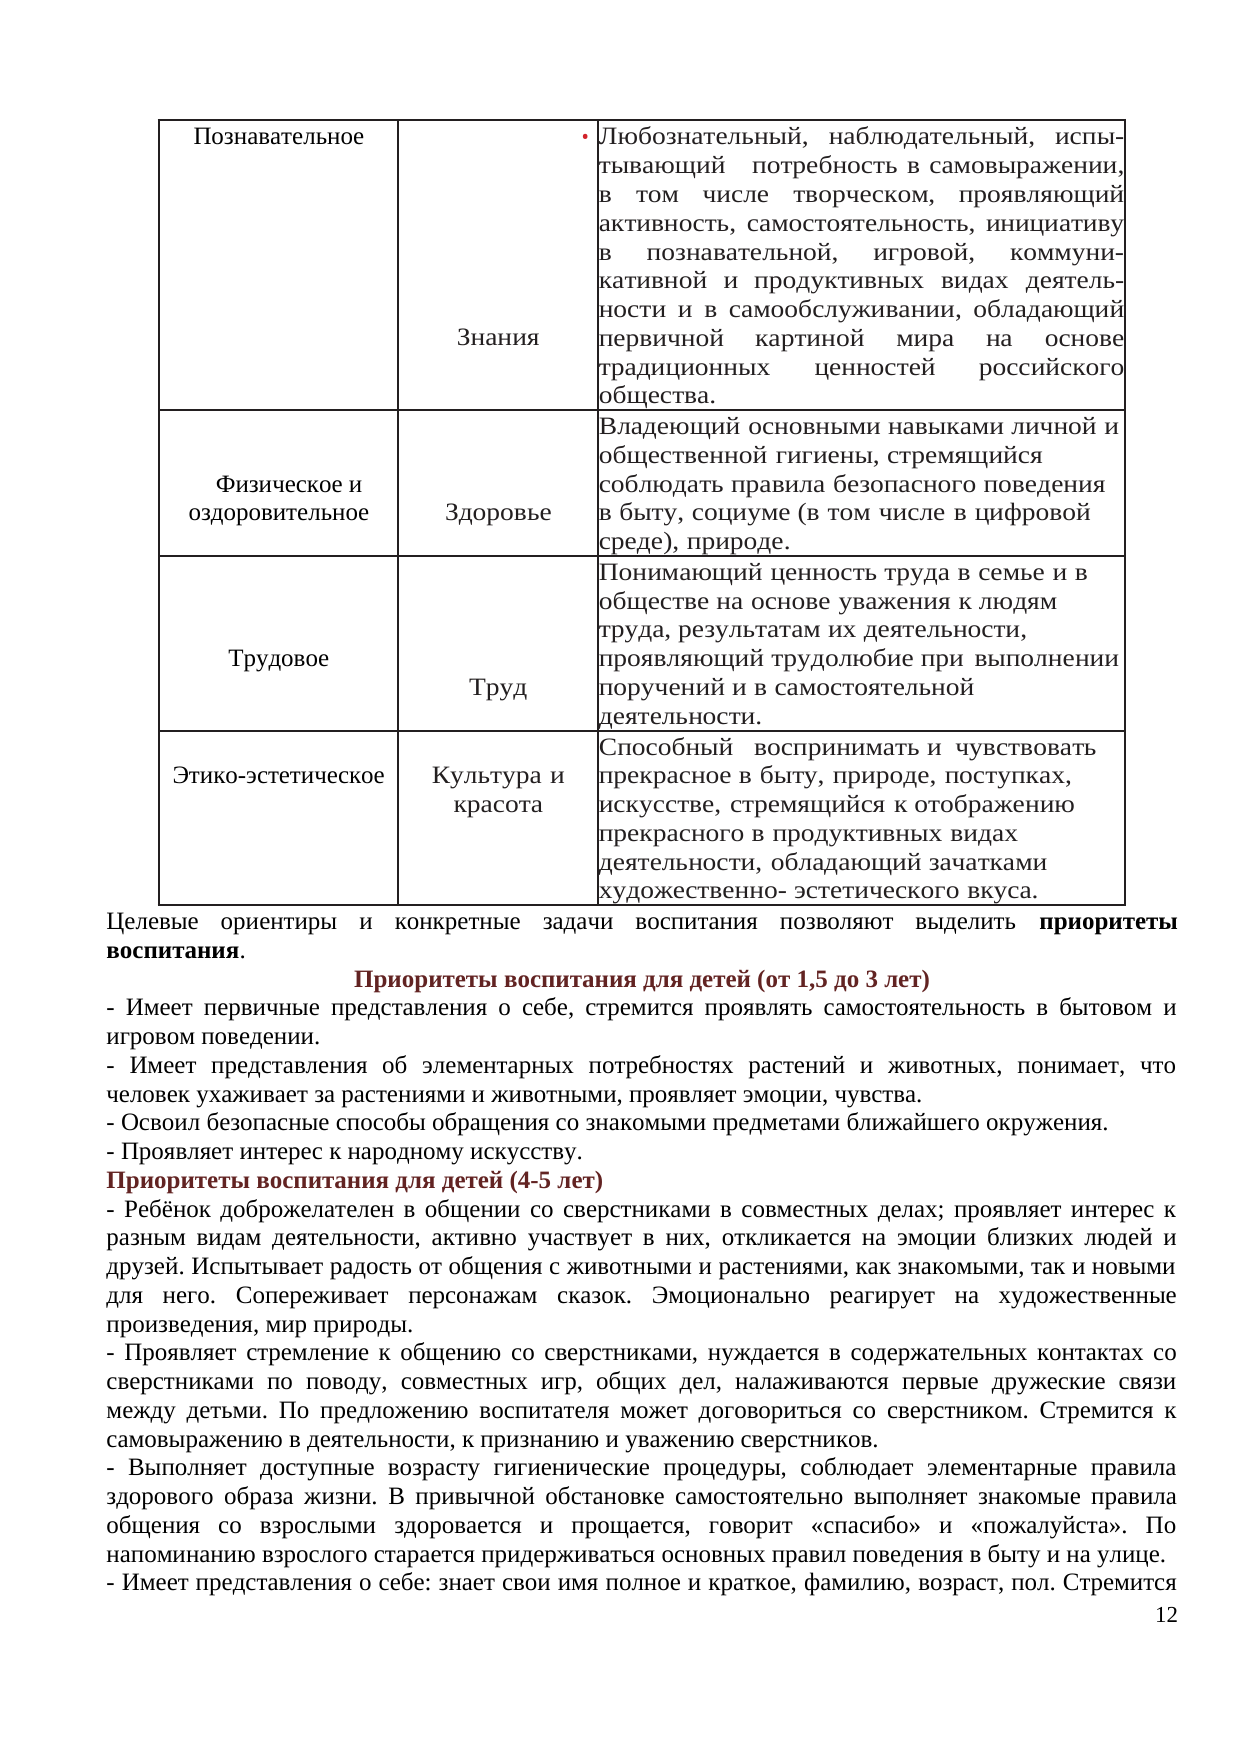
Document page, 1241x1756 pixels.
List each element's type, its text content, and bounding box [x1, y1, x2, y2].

text - Имеет представления об элементарных потребностях растений и животных, понимает, что человек ухаживает за растениями и животными, проявляет эмоции, чувства. [106, 1050, 1178, 1107]
text - Освоил безопасные способы обращения со знакомыми предметами ближайшего окружения. [106, 1107, 1178, 1136]
text - Проявляет стремление к общению со сверстниками, нуждается в содержательных контактах со сверстниками по поводу, совместных игр, общих дел, налаживаются первые дружеские связи между детьми. По предложению воспитателя может договориться со сверстником. Стремится к самовыражению в деятельности, к признанию и уважению сверстников. [106, 1337, 1178, 1452]
table_cell Способный воспринимать и чувствовать прекрасное в быту, природе, поступках, искусстве, стремящийся к отображению прекрасного в продуктивных видах деятельности, обладающий зачатками художественно- эстетического вкуса. [599, 732, 1124, 904]
text Приоритеты воспитания для детей (4-5 лет) [106, 1165, 1178, 1194]
table_cell Понимающий ценность труда в семье и в обществе на основе уважения к людям труда, результатам их деятельности, проявляющий трудолюбие при выполнении поручений и в самостоятельной деятельности. [599, 557, 1124, 729]
table_cell Этико-эстетическое [160, 732, 397, 904]
table_cell Труд [399, 557, 597, 729]
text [106, 1567, 1178, 1596]
text - Имеет первичные представления о себе, стремится проявлять самостоятельность в бытовом и игровом поведении. [106, 992, 1178, 1050]
table_cell Познавательное [160, 121, 397, 409]
table_cell Культура и красота [399, 732, 597, 904]
text - Ребёнок доброжелателен в общении со сверстниками в совместных делах; проявляет интерес к разным видам деятельности, активно участвует в них, откликается на эмоции близких людей и друзей. Испытывает радость от общения с животными и растениями, как знакомыми, так и новыми для него. Сопереживает персонажам сказок. Эмоционально реагирует на художественные произведения, мир природы. [106, 1194, 1178, 1337]
text - Проявляет интерес к народному искусству. [106, 1136, 1178, 1165]
table_cell Владеющий основными навыками личной и общественной гигиены, стремящийся соблюдать правила безопасного поведения в быту, социуме (в том числе в цифровой среде), природе. [599, 411, 1124, 555]
table_cell Знания [399, 121, 597, 409]
text - Выполняет доступные возрасту гигиенические процедуры, соблюдает элементарные правила здорового образа жизни. В привычной обстановке самостоятельно выполняет знакомые правила общения со взрослыми здоровается и прощается, говорит «спасибо» и «пожалуйста». По напоминанию взрослого старается придерживаться основных правил поведения в быту и на улице. [106, 1452, 1178, 1567]
table_cell Здоровье [399, 411, 597, 555]
text Целевые ориентиры и конкретные задачи воспитания позволяют выделить приоритеты воспитания. [106, 906, 1178, 964]
text Приоритеты воспитания для детей (от 1,5 до 3 лет) [106, 964, 1178, 992]
table_cell Трудовое [160, 557, 397, 729]
table_cell Любознательный, наблюдательный, испы-тывающий потребность в самовыражении, в том числе творческом, проявляющий активность, самостоятельность, инициативу в познавательной, игровой, коммуни-кативной и продуктивных видах деятель-ности и в самообслуживании, обладающий первичной картиной мира на основе традиционных ценностей российского общества. [599, 121, 1124, 409]
table_cell Физическое и оздоровительное [160, 411, 397, 555]
